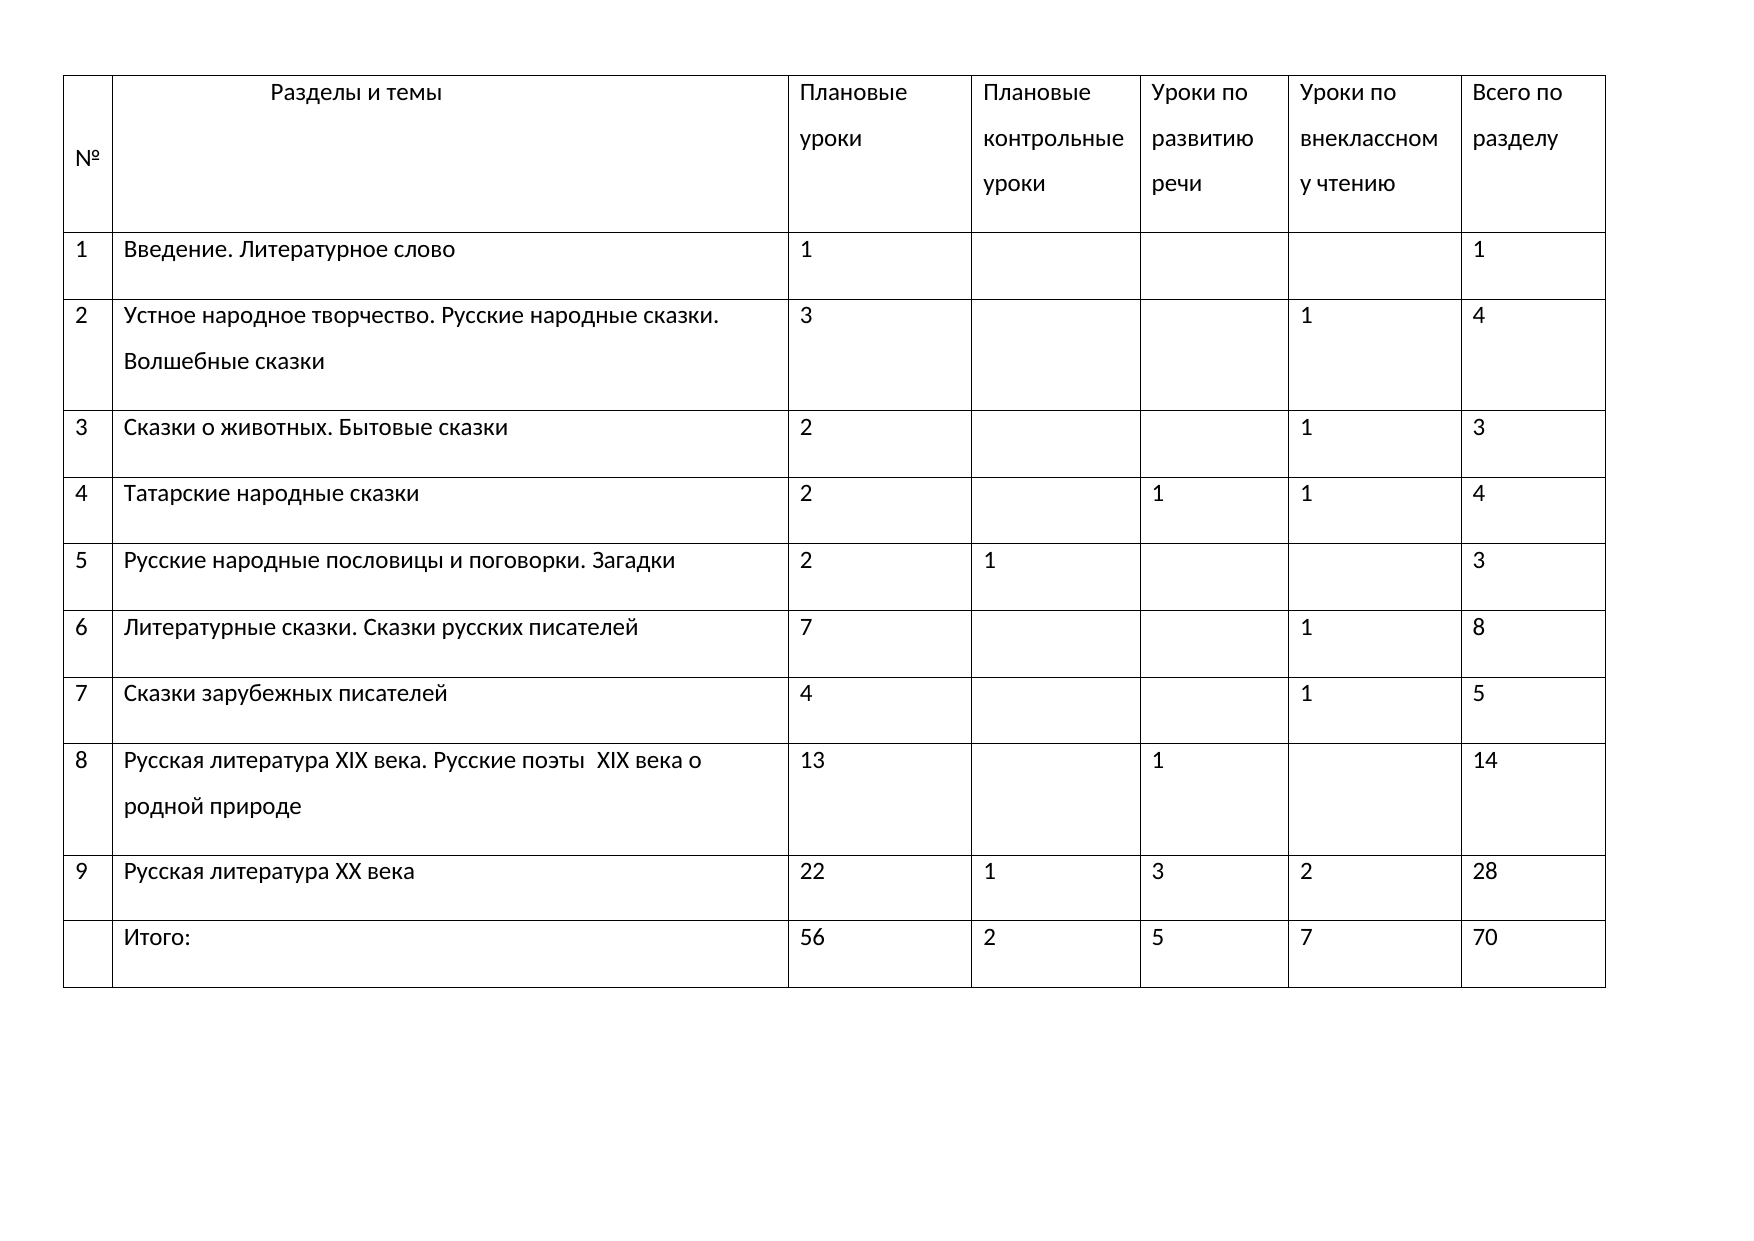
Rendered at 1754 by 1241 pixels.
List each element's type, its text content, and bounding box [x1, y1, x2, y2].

table_header Плановые контрольные уроки [972, 76, 1140, 232]
table_cell 70 [1462, 921, 1605, 987]
table_cell 5 [1462, 678, 1605, 743]
table_cell 4 [64, 478, 112, 543]
table_header Разделы и темы [113, 76, 788, 232]
table_cell 2 [1289, 856, 1461, 920]
table_cell [1141, 300, 1288, 410]
table_cell 7 [64, 678, 112, 743]
table_cell [972, 300, 1140, 410]
table_cell 3 [1462, 544, 1605, 610]
table_cell 1 [1289, 478, 1461, 543]
table_cell 2 [789, 544, 971, 610]
table_cell Русские народные пословицы и поговорки. Загадки [113, 544, 788, 610]
table_cell 7 [1289, 921, 1461, 987]
table_cell Сказки зарубежных писателей [113, 678, 788, 743]
table_cell 3 [1462, 411, 1605, 477]
table_cell [1141, 678, 1288, 743]
table_cell [972, 678, 1140, 743]
table_cell 4 [1462, 478, 1605, 543]
table_header Уроки по развитию речи [1141, 76, 1288, 232]
table_cell Русская литература XIX века. Русские поэты XIX века о родной природе [113, 744, 788, 854]
table_cell 56 [789, 921, 971, 987]
table_cell 1 [1289, 678, 1461, 743]
table_cell Введение. Литературное слово [113, 233, 788, 299]
table_cell 3 [64, 411, 112, 477]
table_cell 5 [1141, 921, 1288, 987]
table_cell 8 [64, 744, 112, 854]
table_cell 1 [972, 856, 1140, 920]
table_cell [972, 233, 1140, 299]
table_cell Литературные сказки. Сказки русских писателей [113, 611, 788, 677]
table_cell 7 [789, 611, 971, 677]
table_cell Итого: [113, 921, 788, 987]
table_cell 1 [1141, 744, 1288, 854]
table_cell 1 [64, 233, 112, 299]
table_cell [64, 921, 112, 987]
table_cell 9 [64, 856, 112, 920]
table_cell [1141, 411, 1288, 477]
table_cell 8 [1462, 611, 1605, 677]
table_cell 22 [789, 856, 971, 920]
table_header Всего по разделу [1462, 76, 1605, 232]
table_cell [1289, 544, 1461, 610]
table_cell 4 [789, 678, 971, 743]
table_cell 2 [789, 411, 971, 477]
table_cell 1 [1289, 300, 1461, 410]
table_cell [972, 611, 1140, 677]
table_header № [64, 76, 112, 232]
table_cell [1141, 233, 1288, 299]
table_header Плановые уроки [789, 76, 971, 232]
table_cell 3 [1141, 856, 1288, 920]
table_cell 1 [1462, 233, 1605, 299]
table_cell 2 [972, 921, 1140, 987]
table_cell Русская литература XX века [113, 856, 788, 920]
table_cell 6 [64, 611, 112, 677]
table_cell 3 [789, 300, 971, 410]
table_cell 1 [1289, 611, 1461, 677]
table_cell [972, 478, 1140, 543]
table_cell 28 [1462, 856, 1605, 920]
table_cell Татарские народные сказки [113, 478, 788, 543]
table_cell 2 [64, 300, 112, 410]
table_cell 2 [789, 478, 971, 543]
table_cell [972, 411, 1140, 477]
table_cell [1289, 744, 1461, 854]
table_cell 13 [789, 744, 971, 854]
table_cell [1289, 233, 1461, 299]
table_cell Сказки о животных. Бытовые сказки [113, 411, 788, 477]
table_cell 1 [1289, 411, 1461, 477]
table_cell [1141, 611, 1288, 677]
table_cell 1 [1141, 478, 1288, 543]
table_cell 14 [1462, 744, 1605, 854]
table_cell 1 [972, 544, 1140, 610]
table_header Уроки по внеклассному чтению [1289, 76, 1461, 232]
table_cell [972, 744, 1140, 854]
table_cell 4 [1462, 300, 1605, 410]
table_cell 1 [789, 233, 971, 299]
table_cell 5 [64, 544, 112, 610]
table_cell Устное народное творчество. Русские народные сказки. Волшебные сказки [113, 300, 788, 410]
table_cell [1141, 544, 1288, 610]
